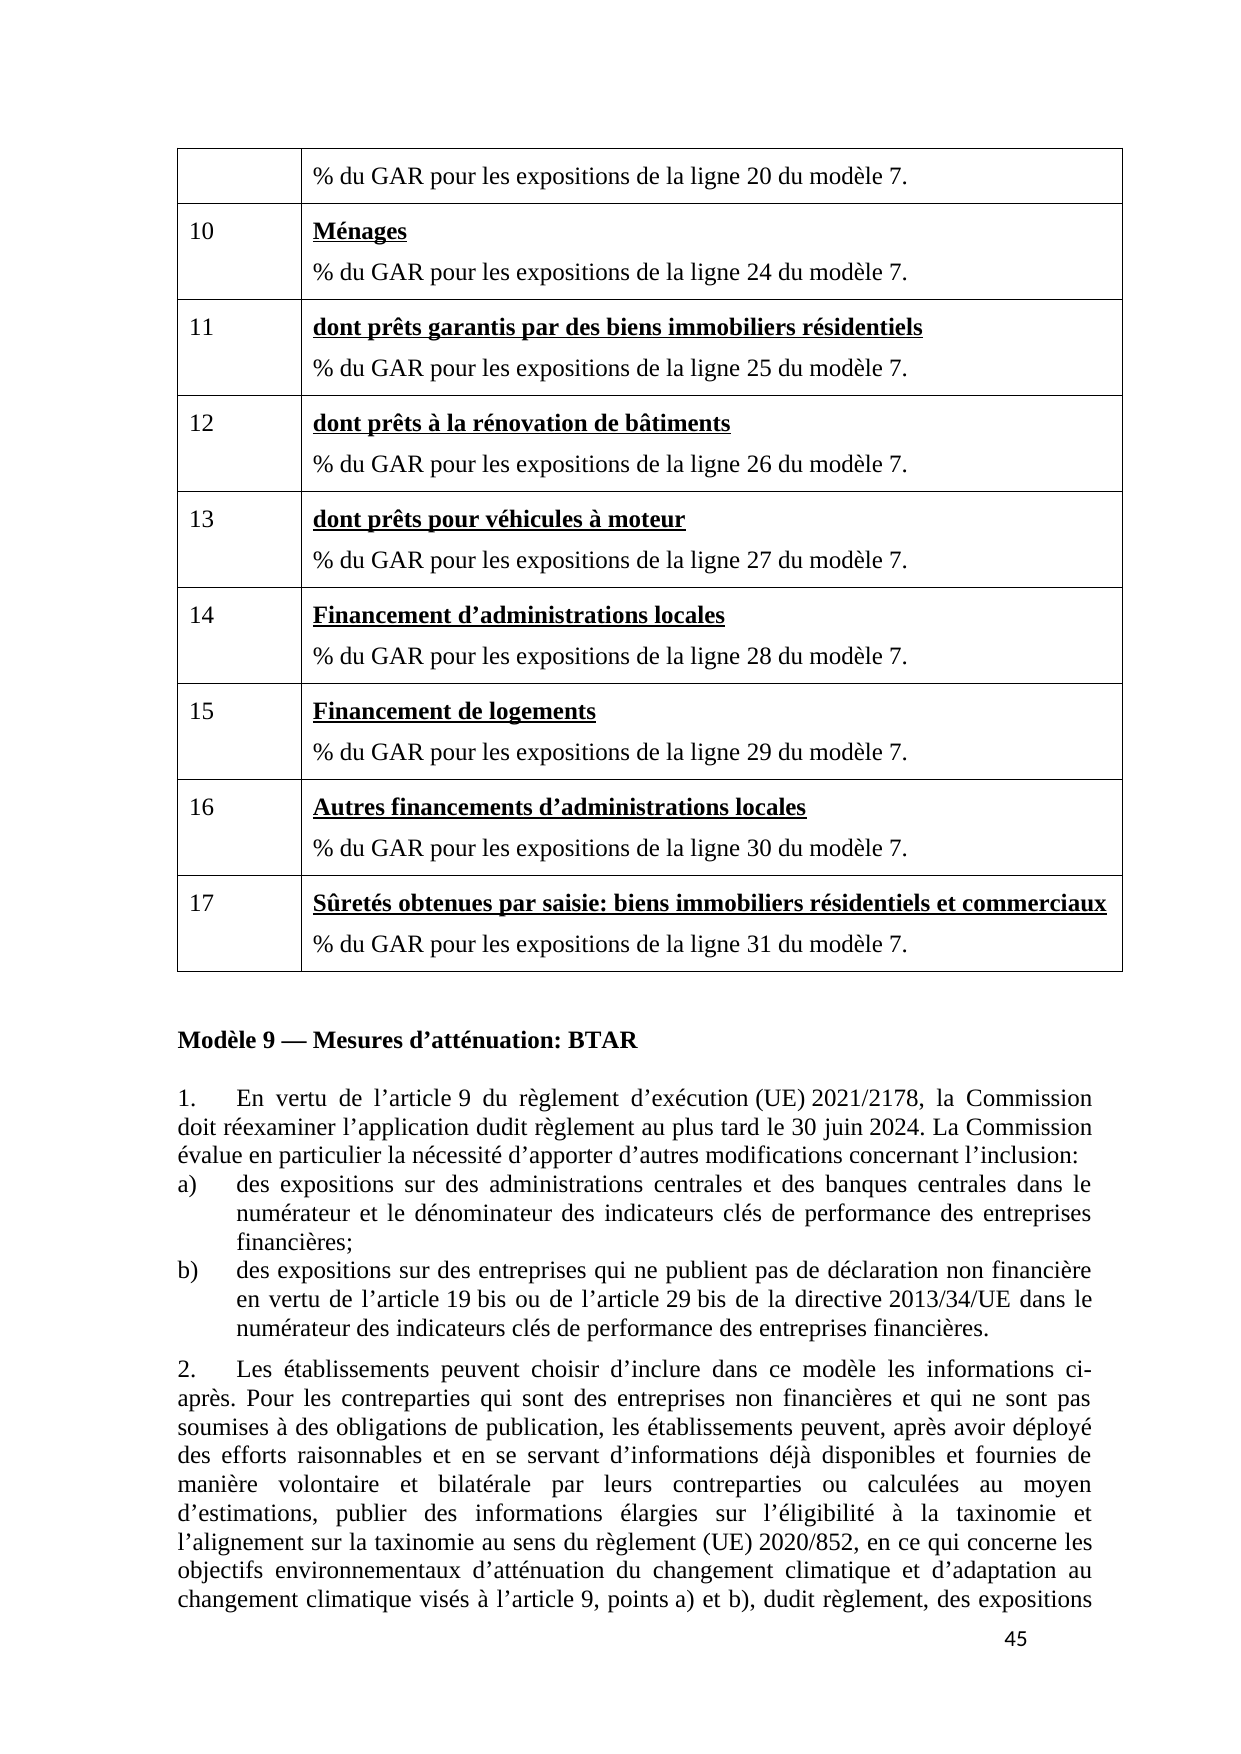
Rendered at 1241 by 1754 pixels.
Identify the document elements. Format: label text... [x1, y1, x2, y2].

table_cell 17 [178, 876, 301, 971]
table_cell 15 [178, 684, 301, 779]
table_cell Autres financements d’administrations locales % du GAR pour les expositions de la ligne 30 du modèle 7. [302, 780, 1122, 875]
table_cell dont prêts garantis par des biens immobiliers résidentiels % du GAR pour les expositions de la ligne 25 du modèle 7. [302, 300, 1122, 394]
table_cell 10 [178, 204, 301, 298]
text Modèle 9 — Mesures d’atténuation: BTAR [177, 1026, 1092, 1054]
table_cell 12 [178, 396, 301, 491]
table_cell Sûretés obtenues par saisie: biens immobiliers résidentiels et commerciaux % du GAR pour les expositions de la ligne 31 du modèle 7. [302, 876, 1122, 971]
table_cell Financement de logements % du GAR pour les expositions de la ligne 29 du modèle 7. [302, 684, 1122, 779]
text a) des expositions sur des administrations centrales et des banques centrales dans le numérateur et le dénominateur des indicateurs clés de performance des entreprises financières; [177, 1169, 1092, 1256]
table_cell 16 [178, 780, 301, 875]
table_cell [302, 149, 1122, 202]
list En vertu de l’article 9 du règlement d’exécution (UE) 2021/2178, la Commission doit réexaminer l’application dudit règlement au plus tard le 30 juin 2024. La Commission évalue en particulier la nécessité d’apporter d’autres modifications concernant l’inclusion: [177, 1083, 1092, 1169]
text b) des expositions sur des entreprises qui ne publient pas de déclaration non financière en vertu de l’article 19 bis ou de l’article 29 bis de la directive 2013/34/UE dans le numérateur des indicateurs clés de performance des entreprises financières. [177, 1256, 1092, 1342]
table_cell Ménages % du GAR pour les expositions de la ligne 24 du modèle 7. [302, 204, 1122, 298]
table_cell 13 [178, 492, 301, 587]
table_cell dont prêts pour véhicules à moteur % du GAR pour les expositions de la ligne 27 du modèle 7. [302, 492, 1122, 587]
table_cell 14 [178, 588, 301, 683]
table_cell dont prêts à la rénovation de bâtiments % du GAR pour les expositions de la ligne 26 du modèle 7. [302, 396, 1122, 491]
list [177, 1354, 1092, 1613]
table_cell 9 [178, 149, 301, 202]
table_cell Financement d’administrations locales % du GAR pour les expositions de la ligne 28 du modèle 7. [302, 588, 1122, 683]
table_cell 11 [178, 300, 301, 394]
